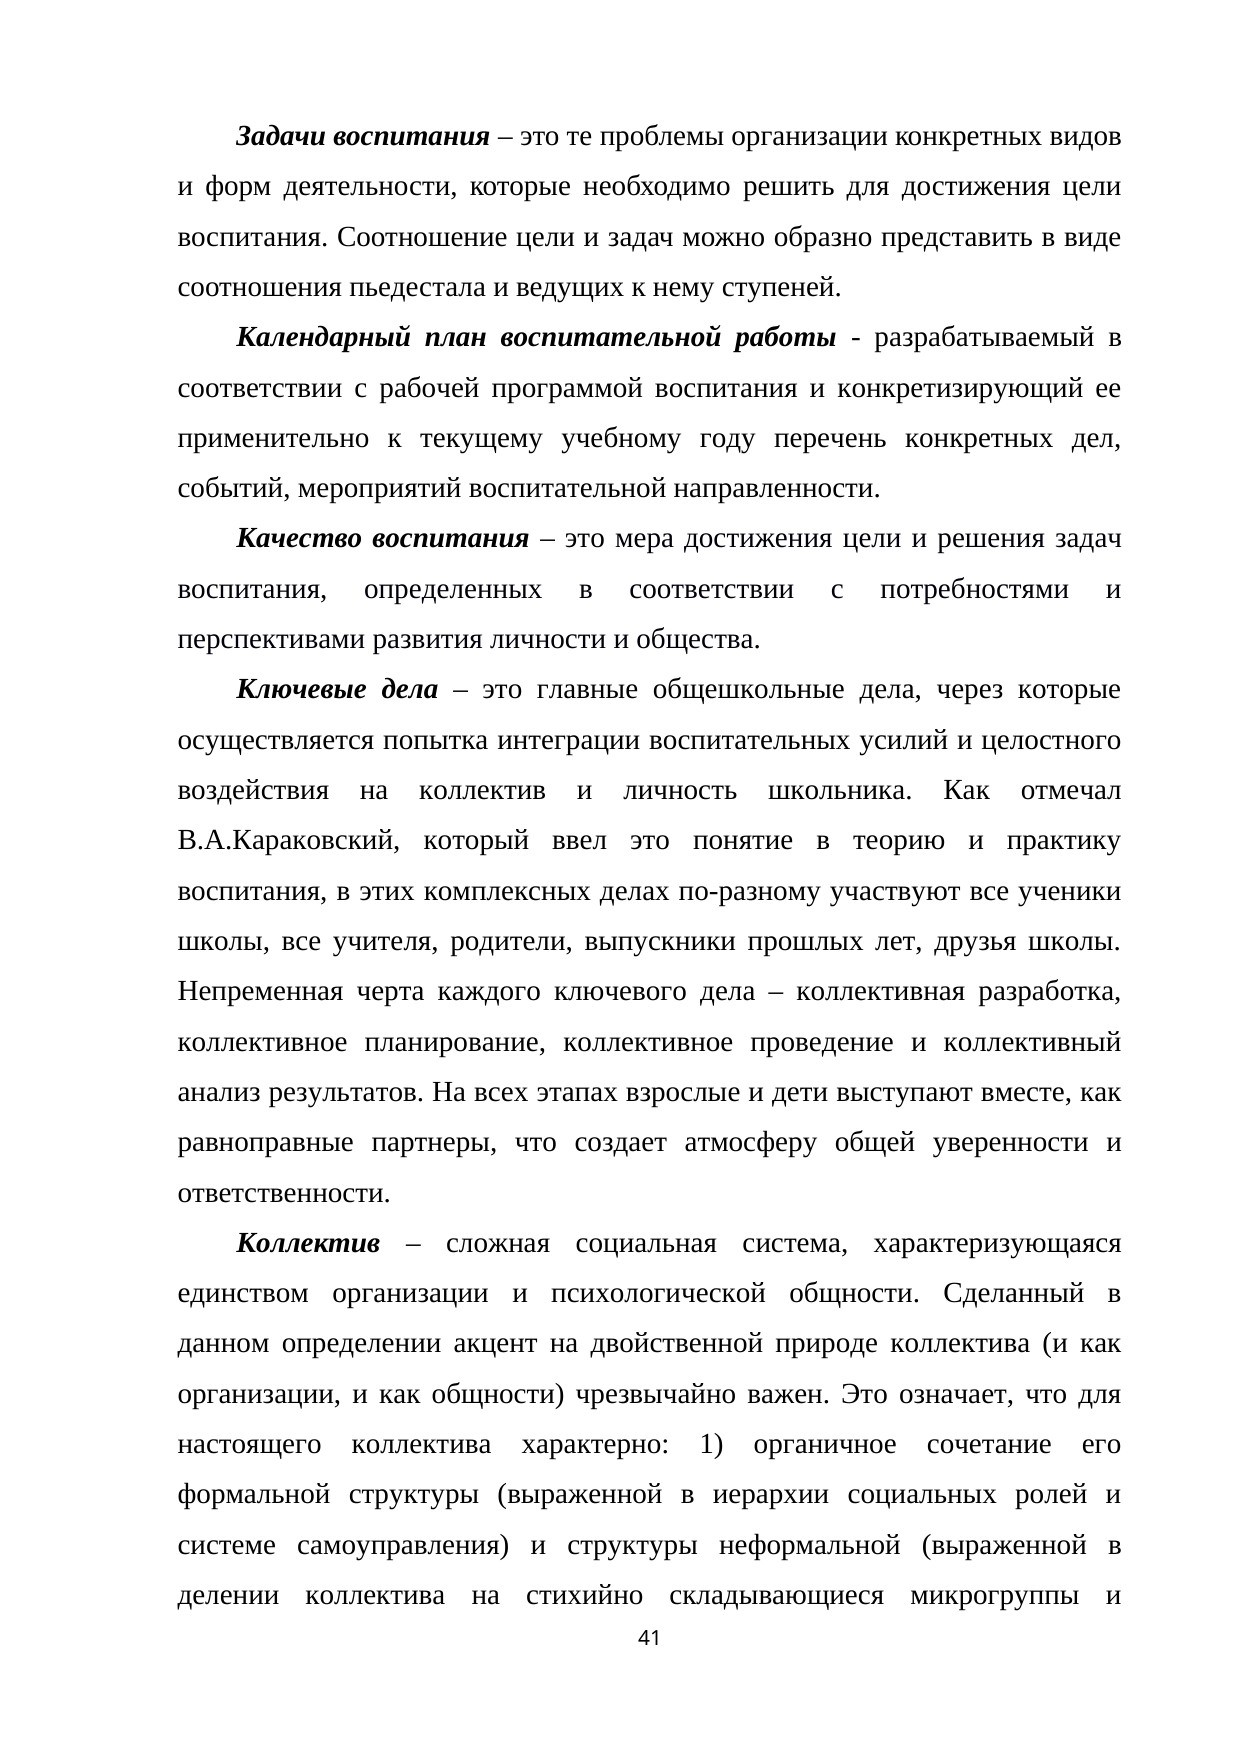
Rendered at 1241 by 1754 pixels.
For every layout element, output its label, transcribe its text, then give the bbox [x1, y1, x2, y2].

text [177, 1225, 1122, 1611]
text Ключевые дела – это главные общешкольные дела, через которые осуществляется попытка интеграции воспитательных усилий и целостного воздействия на коллектив и личность школьника. Как отмечал В.А.Караковский, который ввел это понятие в теорию и практику воспитания, в этих комплексных делах по-разному участвуют все ученики школы, все учителя, родители, выпускники прошлых лет, друзья школы. Непременная черта каждого ключевого дела – коллективная разработка, коллективное планирование, коллективное проведение и коллективный анализ результатов. На всех этапах взрослые и дети выступают вместе, как равноправные партнеры, что создает атмосферу общей уверенности и ответственности. [177, 672, 1122, 1208]
text Календарный план воспитательной работы - разрабатываемый в соответствии с рабочей программой воспитания и конкретизирующий ее применительно к текущему учебному году перечень конкретных дел, событий, мероприятий воспитательной направленности. [177, 319, 1122, 504]
list Задачи воспитания – это те проблемы организации конкретных видов и форм деятельности, которые необходимо решить для достижения цели воспитания. Соотношение цели и задач можно образно представить в виде соотношения пьедестала и ведущих к нему ступеней. [177, 118, 1122, 303]
text Качество воспитания – это мера достижения цели и решения задач воспитания, определенных в соответствии с потребностями и перспективами развития личности и общества. [177, 521, 1122, 655]
